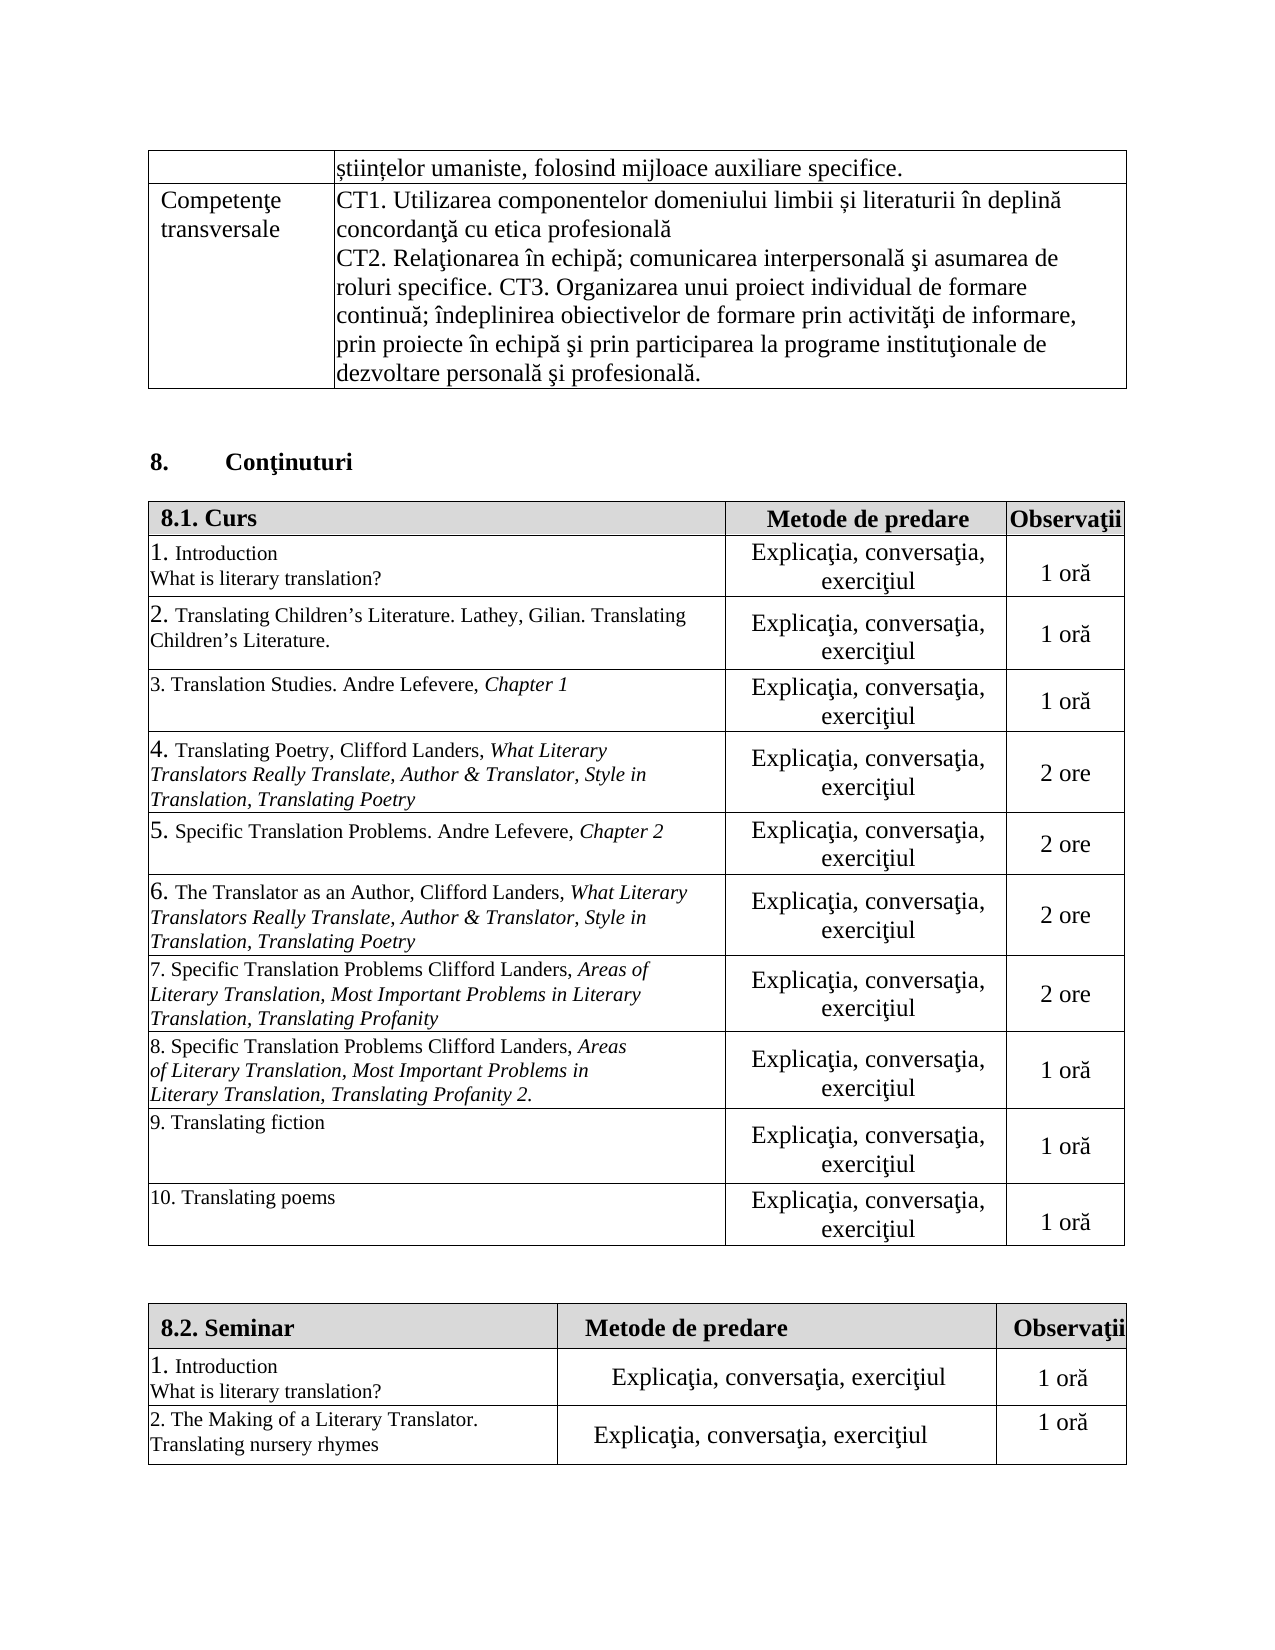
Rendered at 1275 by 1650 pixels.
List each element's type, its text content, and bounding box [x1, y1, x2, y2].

table_cell Explicaţia, conversaţia, exerciţiul [558, 1349, 996, 1405]
table_cell 2. Translating Children’s Literature. Lathey, Gilian. Translating Children’s Literature. [149, 597, 725, 669]
table_cell 2 ore [1007, 813, 1124, 874]
table_cell 4. Translating Poetry, Clifford Landers, What Literary Translators Really Translate, Author & Translator, Style in Translation, Translating Poetry [149, 732, 725, 812]
table_cell 5. Specific Translation Problems. Andre Lefevere, Chapter 2 [149, 813, 725, 874]
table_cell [558, 1406, 996, 1464]
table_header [335, 151, 1126, 183]
table_cell 1 oră [1007, 1032, 1124, 1107]
table_cell 6. The Translator as an Author, Clifford Landers, What Literary Translators Really Translate, Author & Translator, Style in Translation, Translating Poetry [149, 875, 725, 955]
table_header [149, 151, 334, 183]
table_cell 2 ore [1007, 732, 1124, 812]
table_cell Explicaţia, conversaţia, exerciţiul [726, 597, 1006, 669]
table_cell 1 oră [1007, 597, 1124, 669]
table_cell 2. The Making of a Literary Translator. Translating nursery rhymes [149, 1406, 557, 1464]
table_cell Competenţe transversale [149, 184, 334, 388]
table_cell 1 oră [997, 1349, 1126, 1405]
table_cell 2 ore [1007, 875, 1124, 955]
table_header Metode de predare [558, 1304, 996, 1348]
table_header Observaţii [1007, 502, 1124, 534]
table_cell Explicaţia, conversaţia, exerciţiul [726, 536, 1006, 596]
table_cell 2 ore [1007, 956, 1124, 1031]
table_cell 1. Introduction What is literary translation? [149, 1349, 557, 1405]
table_cell Explicaţia, conversaţia, exerciţiul [726, 670, 1006, 731]
table_cell 7. Specific Translation Problems Clifford Landers, Areas of Literary Translation, Most Important Problems in Literary Translation, Translating Profanity [149, 956, 725, 1031]
table_header 8.2. Seminar [149, 1304, 557, 1348]
table_cell 1 oră [1007, 670, 1124, 731]
text 8. Conţinuturi [150, 447, 1125, 476]
table_cell 1 oră [1007, 1109, 1124, 1182]
table_cell 1 oră [997, 1406, 1126, 1464]
table_header Observaţii [997, 1304, 1126, 1348]
table_cell Explicaţia, conversaţia, exerciţiul [726, 1184, 1006, 1245]
table_cell Explicaţia, conversaţia, exerciţiul [726, 875, 1006, 955]
table_cell 8. Specific Translation Problems Clifford Landers, Areas of Literary Translation, Most Important Problems in Literary Translation, Translating Profanity 2. [149, 1032, 725, 1107]
table_cell Explicaţia, conversaţia, exerciţiul [726, 732, 1006, 812]
table_header 8.1. Curs [149, 502, 725, 534]
table_cell 9. Translating fiction [149, 1109, 725, 1182]
table_cell Explicaţia, conversaţia, exerciţiul [726, 1109, 1006, 1182]
table_cell Explicaţia, conversaţia, exerciţiul [726, 956, 1006, 1031]
table_cell 3. Translation Studies. Andre Lefevere, Chapter 1 [149, 670, 725, 731]
table_header Metode de predare [726, 502, 1006, 534]
table_cell Explicaţia, conversaţia, exerciţiul [726, 813, 1006, 874]
table_cell 1. Introduction What is literary translation? [149, 536, 725, 596]
table_cell Explicaţia, conversaţia, exerciţiul [726, 1032, 1006, 1107]
table_cell CT1. Utilizarea componentelor domeniului limbii și literaturii în deplină concordanţă cu etica profesională CT2. Relaţionarea în echipă; comunicarea interpersonală şi asumarea de roluri specifice. CT3. Organizarea unui proiect individual de formare continuă; îndeplinirea obiectivelor de formare prin activităţi de informare, prin proiecte în echipă şi prin participarea la programe instituţionale de dezvoltare personală şi profesională. [335, 184, 1126, 388]
table_cell 10. Translating poems [149, 1184, 725, 1245]
table_cell 1 oră [1007, 1184, 1124, 1245]
table_cell 1 oră [1007, 536, 1124, 596]
